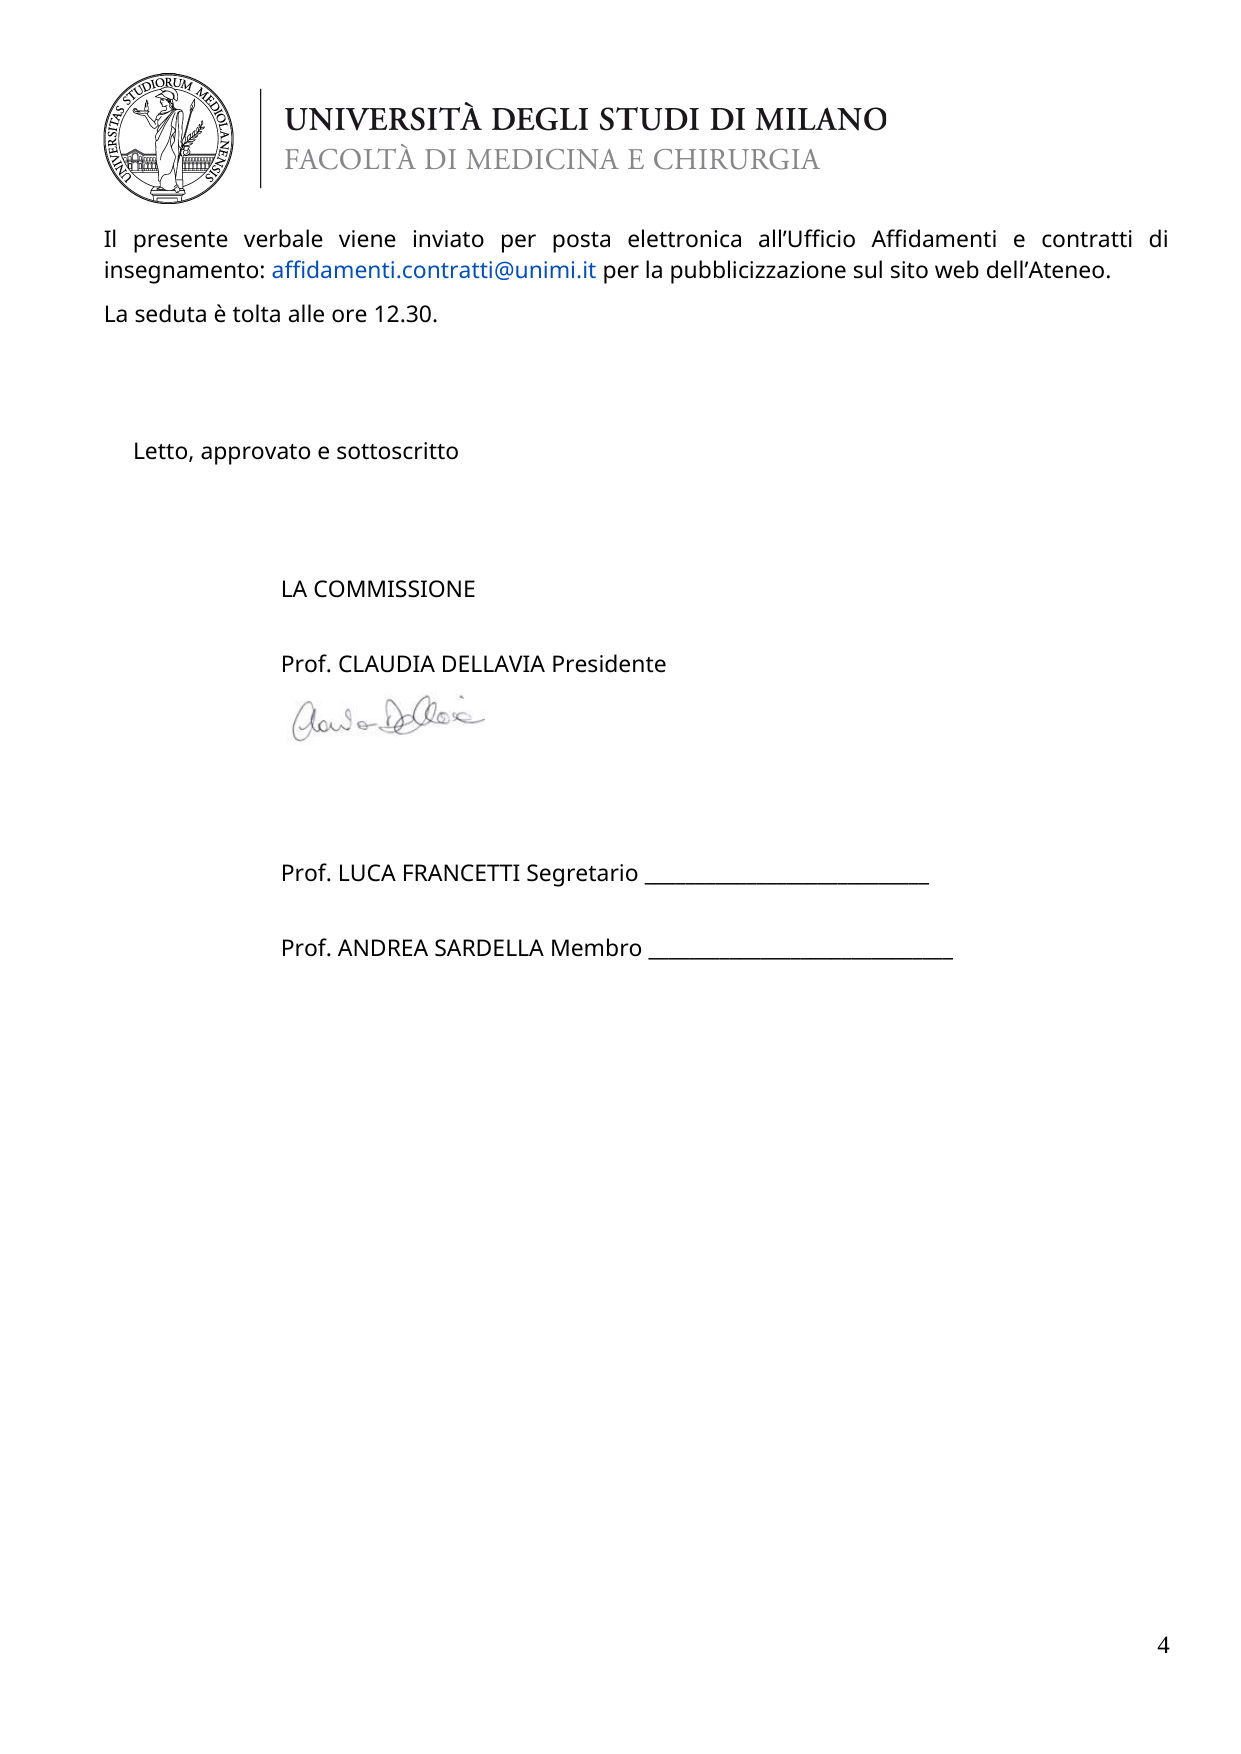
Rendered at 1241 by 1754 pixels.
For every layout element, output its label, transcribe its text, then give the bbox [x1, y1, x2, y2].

text Prof. ANDREA SARDELLA Membro ______________________________ [281, 932, 1169, 963]
picture [103, 73, 887, 204]
text LA COMMISSIONE [133, 573, 1169, 604]
text Prof. CLAUDIA DELLAVIA Presidente [74, 648, 1169, 679]
text Il presente verbale viene inviato per posta elettronica all’Ufficio Affidamenti e contratti di insegnamento: affidamenti.contratti@unimi.it per la pubblicizzazione sul sito web dell’Ateneo. [103, 223, 1169, 285]
text Prof. LUCA FRANCETTI Segretario ____________________________ [281, 857, 1169, 888]
text La seduta è tolta alle ore 12.30. [103, 298, 1169, 329]
text Letto, approvato e sottoscritto [133, 435, 1169, 466]
picture [280, 678, 486, 751]
